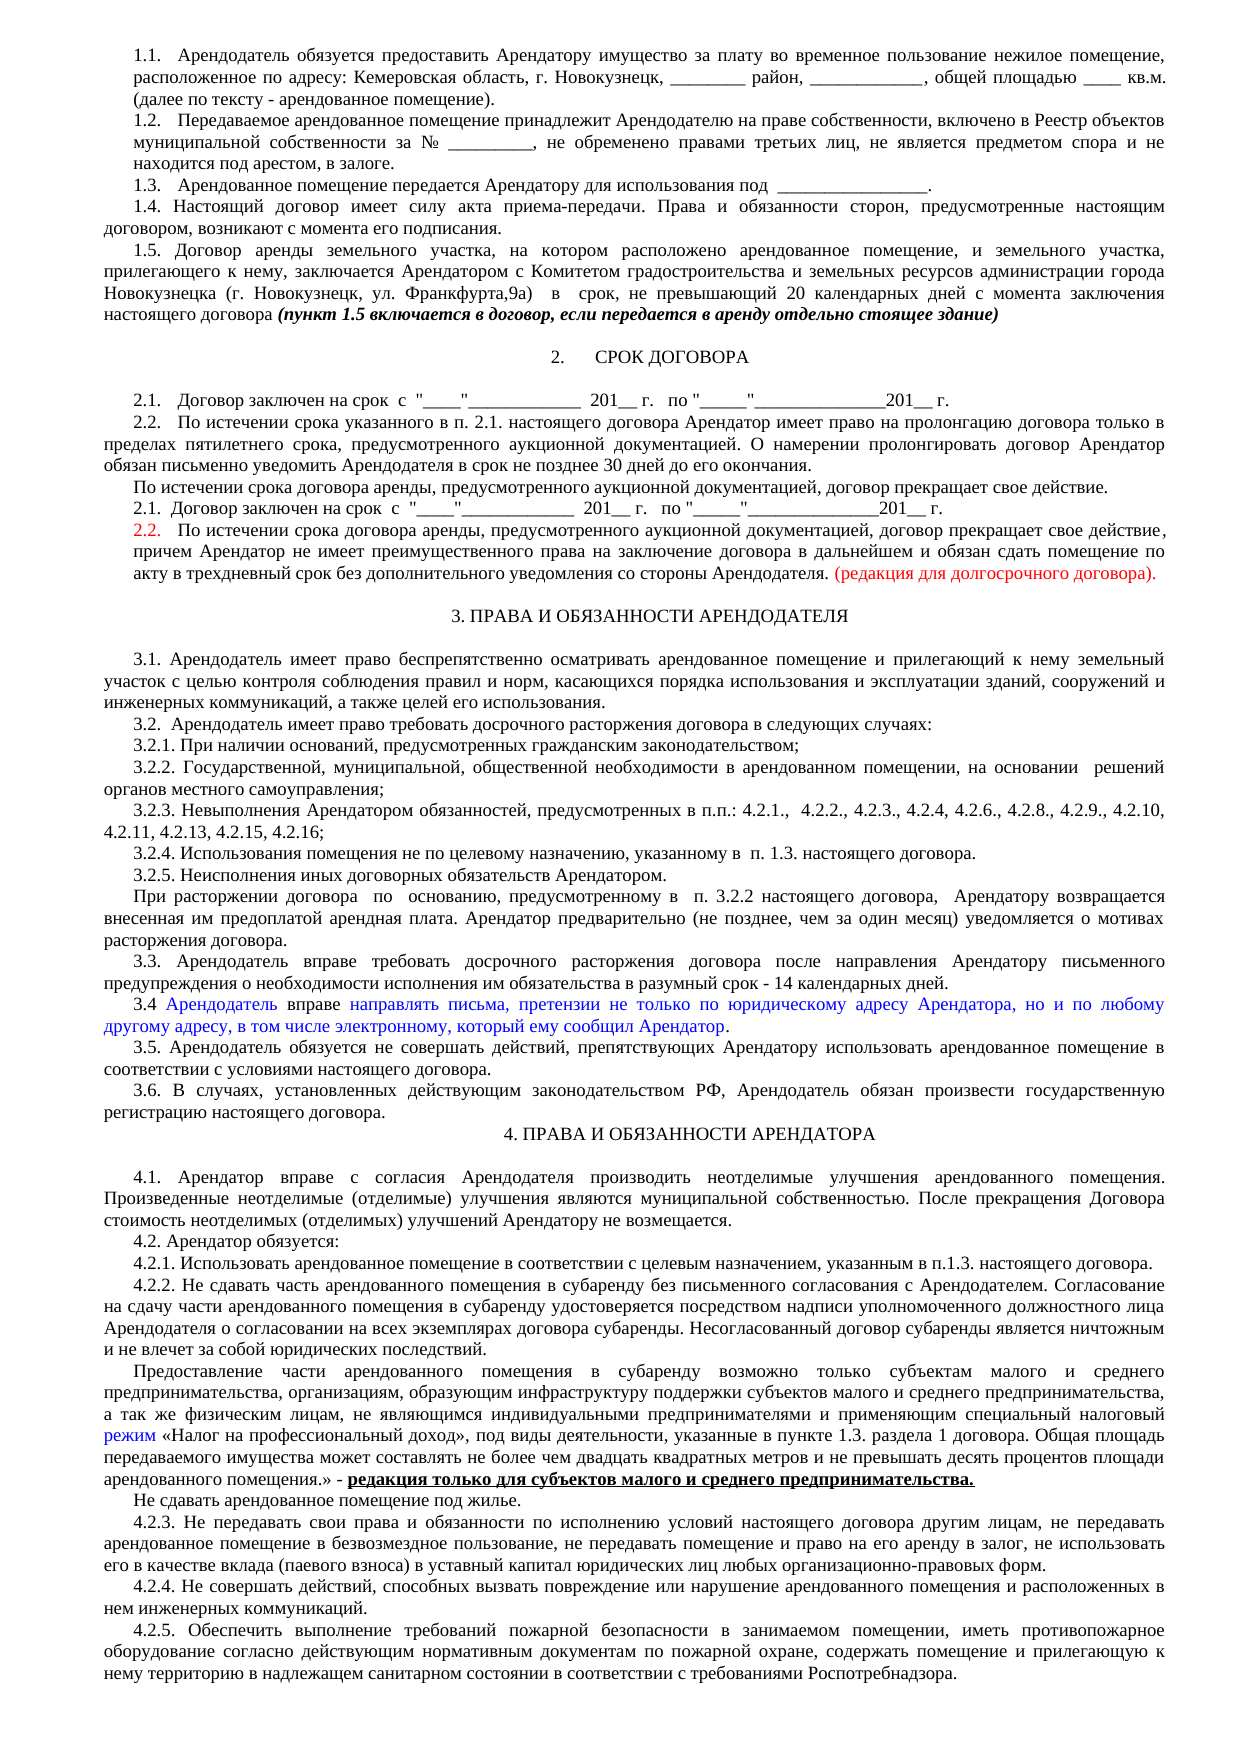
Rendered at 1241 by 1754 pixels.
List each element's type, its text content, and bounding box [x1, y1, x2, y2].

text 4. ПРАВА И ОБЯЗАННОСТИ АРЕНДАТОРА [183, 1122, 1167, 1144]
list СРОК ДОГОВОРА [103, 346, 1167, 368]
text 3.5. Арендодатель обязуется не совершать действий, препятствующих Арендатору использовать арендованное помещение в соответствии с условиями настоящего договора. [103, 1036, 1167, 1079]
text При расторжении договора по основанию, предусмотренному в п. 3.2.2 настоящего договора, Арендатору возвращается внесенная им предоплатой арендная плата. Арендатор предварительно (не позднее, чем за один месяц) уведомляется о мотивах расторжения договора. [103, 885, 1167, 950]
text 4.2.1. Использовать арендованное помещение в соответствии с целевым назначением, указанным в п.1.3. настоящего договора. [103, 1252, 1167, 1273]
text 3.2.1. При наличии оснований, предусмотренных гражданским законодательством; [103, 734, 1167, 756]
text 1.5. Договор аренды земельного участка, на котором расположено арендованное помещение, и земельного участка, прилегающего к нему, заключается Арендатором с Комитетом градостроительства и земельных ресурсов администрации города Новокузнецка (г. Новокузнецк, ул. Франкфурта,9а) в срок, не превышающий 20 календарных дней с момента заключения настоящего договора (пункт 1.5 включается в договор, если передается в аренду отдельно стоящее здание) [103, 238, 1167, 325]
text 3. ПРАВА И ОБЯЗАННОСТИ АРЕНДОДАТЕЛЯ [103, 605, 1167, 627]
text 3.1. Арендодатель имеет право беспрепятственно осматривать арендованное помещение и прилегающий к нему земельный участок с целью контроля соблюдения правил и норм, касающихся порядка использования и эксплуатации зданий, сооружений и инженерных коммуникаций, а также целей его использования. [103, 648, 1167, 713]
text 3.3. Арендодатель вправе требовать досрочного расторжения договора после направления Арендатору письменного предупреждения о необходимости исполнения им обязательства в разумный срок - 14 календарных дней. [103, 950, 1167, 993]
text 4.2.2. Не сдавать часть арендованного помещения в субаренду без письменного согласования с Арендодателем. Согласование на сдачу части арендованного помещения в субаренду удостоверяется посредством надписи уполномоченного должностного лица Арендодателя о согласовании на всех экземплярах договора субаренды. Несогласованный договор субаренды является ничтожным и не влечет за собой юридических последствий. [103, 1273, 1167, 1360]
text Не сдавать арендованное помещение под жилье. [103, 1489, 1167, 1511]
text Предоставление части арендованного помещения в субаренду возможно только субъектам малого и среднего предпринимательства, организациям, образующим инфраструктуру поддержки субъектов малого и среднего предпринимательства, а так же физическим лицам, не являющимся индивидуальными предпринимателями и применяющим специальный налоговый режим «Налог на профессиональный доход», под виды деятельности, указанные в пункте 1.3. раздела 1 договора. Общая площадь передаваемого имущества может составлять не более чем двадцать квадратных метров и не превышать десять процентов площади арендованного помещения.» - редакция только для субъектов малого и среднего предпринимательства. [103, 1360, 1167, 1489]
text 3.6. В случаях, установленных действующим законодательством РФ, Арендодатель обязан произвести государственную регистрацию настоящего договора. [103, 1079, 1167, 1122]
text 4.1. Арендатор вправе с согласия Арендодателя производить неотделимые улучшения арендованного помещения. Произведенные неотделимые (отделимые) улучшения являются муниципальной собственностью. После прекращения Договора стоимость неотделимых (отделимых) улучшений Арендатору не возмещается. [103, 1166, 1167, 1230]
text 3.2.3. Невыполнения Арендатором обязанностей, предусмотренных в п.п.: 4.2.1., 4.2.2., 4.2.3., 4.2.4, 4.2.6., 4.2.8., 4.2.9., 4.2.10, 4.2.11, 4.2.13, 4.2.15, 4.2.16; [103, 799, 1167, 842]
text 3.2.2. Государственной, муниципальной, общественной необходимости в арендованном помещении, на основании решений органов местного самоуправления; [103, 756, 1167, 799]
list Договор заключен на срок с "____"____________ 201__ г. по "_____"______________201__ г. [133, 497, 1167, 519]
text 4.2.3. Не передавать свои права и обязанности по исполнению условий настоящего договора другим лицам, не передавать арендованное помещение в безвозмездное пользование, не передавать помещение и право на его аренду в залог, не использовать его в качестве вклада (паевого взноса) в уставный капитал юридических лиц любых организационно-правовых форм. [103, 1511, 1167, 1575]
text 4.2. Арендатор обязуется: [103, 1230, 1167, 1252]
text 3.2. Арендодатель имеет право требовать досрочного расторжения договора в следующих случаях: [103, 713, 1167, 734]
text По истечении срока договора аренды, предусмотренного аукционной документацией, договор прекращает свое действие. [103, 476, 1167, 497]
list Арендодатель обязуется предоставить Арендатору имущество за плату во временное пользование нежилое помещение, расположенное по адресу: Кемеровская область, г. Новокузнецк, ________ район, ____________, общей площадью ____ кв.м. (далее по тексту - арендованное помещение). [133, 44, 1167, 109]
text 3.4 Арендодатель вправе направлять письма, претензии не только по юридическому адресу Арендатора, но и по любому другому адресу, в том числе электронному, который ему сообщил Арендатор. [103, 993, 1167, 1036]
text 4.2.5. Обеспечить выполнение требований пожарной безопасности в занимаемом помещении, иметь противопожарное оборудование согласно действующим нормативным документам по пожарной охране, содержать помещение и прилегающую к нему территорию в надлежащем санитарном состоянии в соответствии с требованиями Роспотребнадзора. [103, 1618, 1167, 1683]
list Передаваемое арендованное помещение принадлежит Арендодателю на праве собственности, включено в Реестр объектов муниципальной собственности за № _________, не обременено правами третьих лиц, не является предметом спора и не находится под арестом, в залоге. [133, 109, 1167, 174]
text 3.2.5. Неисполнения иных договорных обязательств Арендатором. [103, 864, 1167, 885]
list Договор заключен на срок с "____"____________ 201__ г. по "_____"______________201__ г. [103, 389, 1167, 411]
list Арендованное помещение передается Арендатору для использования под ________________. [103, 174, 1167, 195]
text 1.4. Настоящий договор имеет силу акта приема-передачи. Права и обязанности сторон, предусмотренные настоящим договором, возникают с момента его подписания. [103, 195, 1167, 238]
text 3.2.4. Использования помещения не по целевому назначению, указанному в п. 1.3. настоящего договора. [103, 842, 1167, 864]
list По истечении срока указанного в п. 2.1. настоящего договора Арендатор имеет право на пролонгацию договора только в пределах пятилетнего срока, предусмотренного аукционной документацией. О намерении пролонгировать договор Арендатор обязан письменно уведомить Арендодателя в срок не позднее 30 дней до его окончания. [103, 411, 1167, 476]
list По истечении срока договора аренды, предусмотренного аукционной документацией, договор прекращает свое действие, причем Арендатор не имеет преимущественного права на заключение договора в дальнейшем и обязан сдать помещение по акту в трехдневный срок без дополнительного уведомления со стороны Арендодателя. (редакция для долгосрочного договора). [133, 519, 1167, 583]
text 4.2.4. Не совершать действий, способных вызвать повреждение или нарушение арендованного помещения и расположенных в нем инженерных коммуникаций. [103, 1575, 1167, 1618]
